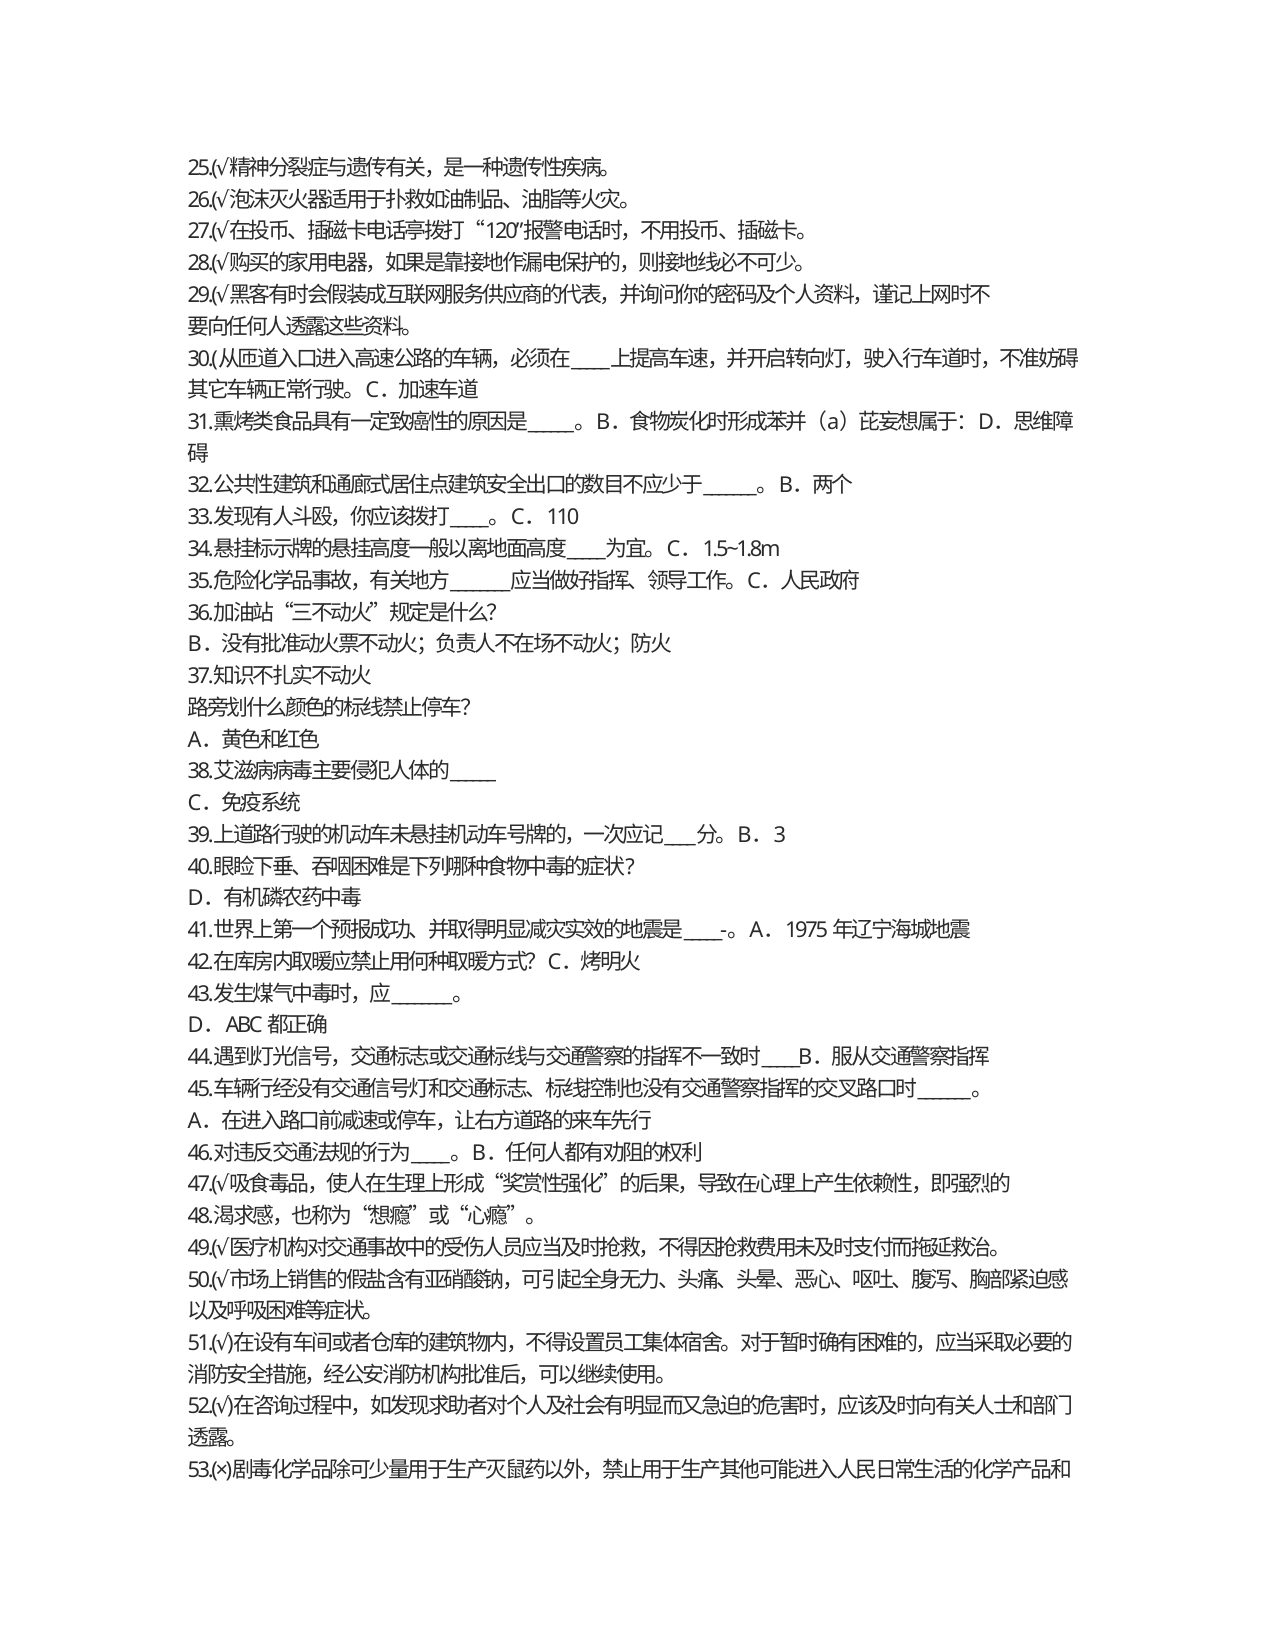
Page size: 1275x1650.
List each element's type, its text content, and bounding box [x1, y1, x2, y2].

text 45.车辆行经没有交通信号灯和交通标志、标线控制也没有交通警察指挥的交叉路口时_______。 [187, 1071, 1087, 1103]
text 30.(从匝道入口进入高速公路的车辆，必须在_____上提高车速，并开启转向灯，驶入行车道时，不准妨碍其它车辆正常行驶。C．加速车道 [187, 341, 1087, 404]
text A．黄色和红色 [187, 722, 1087, 753]
text 51.(√)在设有车间或者仓库的建筑物内，不得设置员工集体宿舍。对于暂时确有困难的，应当采取必要的消防安全措施，经公安消防机构批准后，可以继续使用。 [187, 1325, 1087, 1388]
text 37.知识不扎实不动火 [187, 658, 1087, 690]
text 31.熏烤类食品具有一定致癌性的原因是______。B．食物炭化时形成苯并（a）芘妄想属于：D．思维障碍 [187, 404, 1087, 467]
text 39.上道路行驶的机动车未悬挂机动车号牌的，一次应记____分。B．3 [187, 817, 1087, 849]
text 46.对违反交通法规的行为_____。B．任何人都有劝阻的权利 [187, 1134, 1087, 1166]
text 41.世界上第一个预报成功、并取得明显减灾实效的地震是_____-。A．1975年辽宁海城地震 [187, 912, 1087, 944]
text 42.在库房内取暖应禁止用何种取暖方式？C．烤明火 [187, 944, 1087, 976]
text 38.艾滋病病毒主要侵犯人体的______ [187, 753, 1087, 785]
text 47.(√吸食毒品，使人在生理上形成“奖赏性强化”的后果，导致在心理上产生依赖性，即强烈的 [187, 1166, 1087, 1198]
text 35.危险化学品事故，有关地方________应当做好指挥、领导工作。C．人民政府 [187, 563, 1087, 594]
text 32.公共性建筑和通廊式居住点建筑安全出口的数目不应少于_______。B．两个 [187, 467, 1087, 499]
text 48.渴求感，也称为“想瘾”或“心瘾”。 [187, 1198, 1087, 1230]
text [187, 1452, 1087, 1484]
text 路旁划什么颜色的标线禁止停车？ [187, 690, 1087, 722]
text A．在进入路口前减速或停车，让右方道路的来车先行 [187, 1103, 1087, 1134]
text 44.遇到灯光信号，交通标志或交通标线与交通警察的指挥不一致时_____B．服从交通警察指挥 [187, 1039, 1087, 1071]
text 要向任何人透露这些资料。 [187, 309, 1087, 341]
text 40.眼睑下垂、吞咽困难是下列哪种食物中毒的症状? [187, 849, 1087, 880]
text 34.悬挂标示牌的悬挂高度一般以离地面高度_____为宜。C．1.5~1.8m [187, 531, 1087, 563]
text 49.(√医疗机构对交通事故中的受伤人员应当及时抢救，不得因抢救费用未及时支付而拖延救治。 [187, 1230, 1087, 1262]
text C．免疫系统 [187, 785, 1087, 817]
text 25.(√精神分裂症与遗传有关，是一种遗传性疾病。 [187, 150, 1087, 182]
text 27.(√在投币、插磁卡电话亭拨打“120”报警电话时，不用投币、插磁卡。 [187, 213, 1087, 245]
text 28.(√购买的家用电器，如果是靠接地作漏电保护的，则接地线必不可少。 [187, 245, 1087, 277]
text 52.(√)在咨询过程中，如发现求助者对个人及社会有明显而又急迫的危害时，应该及时向有关人士和部门透露。 [187, 1388, 1087, 1452]
text 36.加油站“三不动火”规定是什么？ [187, 594, 1087, 626]
text B．没有批准动火票不动火；负责人不在场不动火；防火 [187, 626, 1087, 658]
text 29.(√黑客有时会假装成互联网服务供应商的代表，并询问你的密码及个人资料，谨记上网时不 [187, 277, 1087, 309]
text D．有机磷农药中毒 [187, 880, 1087, 912]
text 26.(√泡沫灭火器适用于扑救如油制品、油脂等火灾。 [187, 182, 1087, 213]
text 50.(√市场上销售的假盐含有亚硝酸钠，可引起全身无力、头痛、头晕、恶心、呕吐、腹泻、胸部紧迫感以及呼吸困难等症状。 [187, 1262, 1087, 1325]
text D．ABC都正确 [187, 1007, 1087, 1039]
text 33.发现有人斗殴，你应该拨打_____。C．110 [187, 499, 1087, 531]
text 43.发生煤气中毒时，应________。 [187, 976, 1087, 1007]
